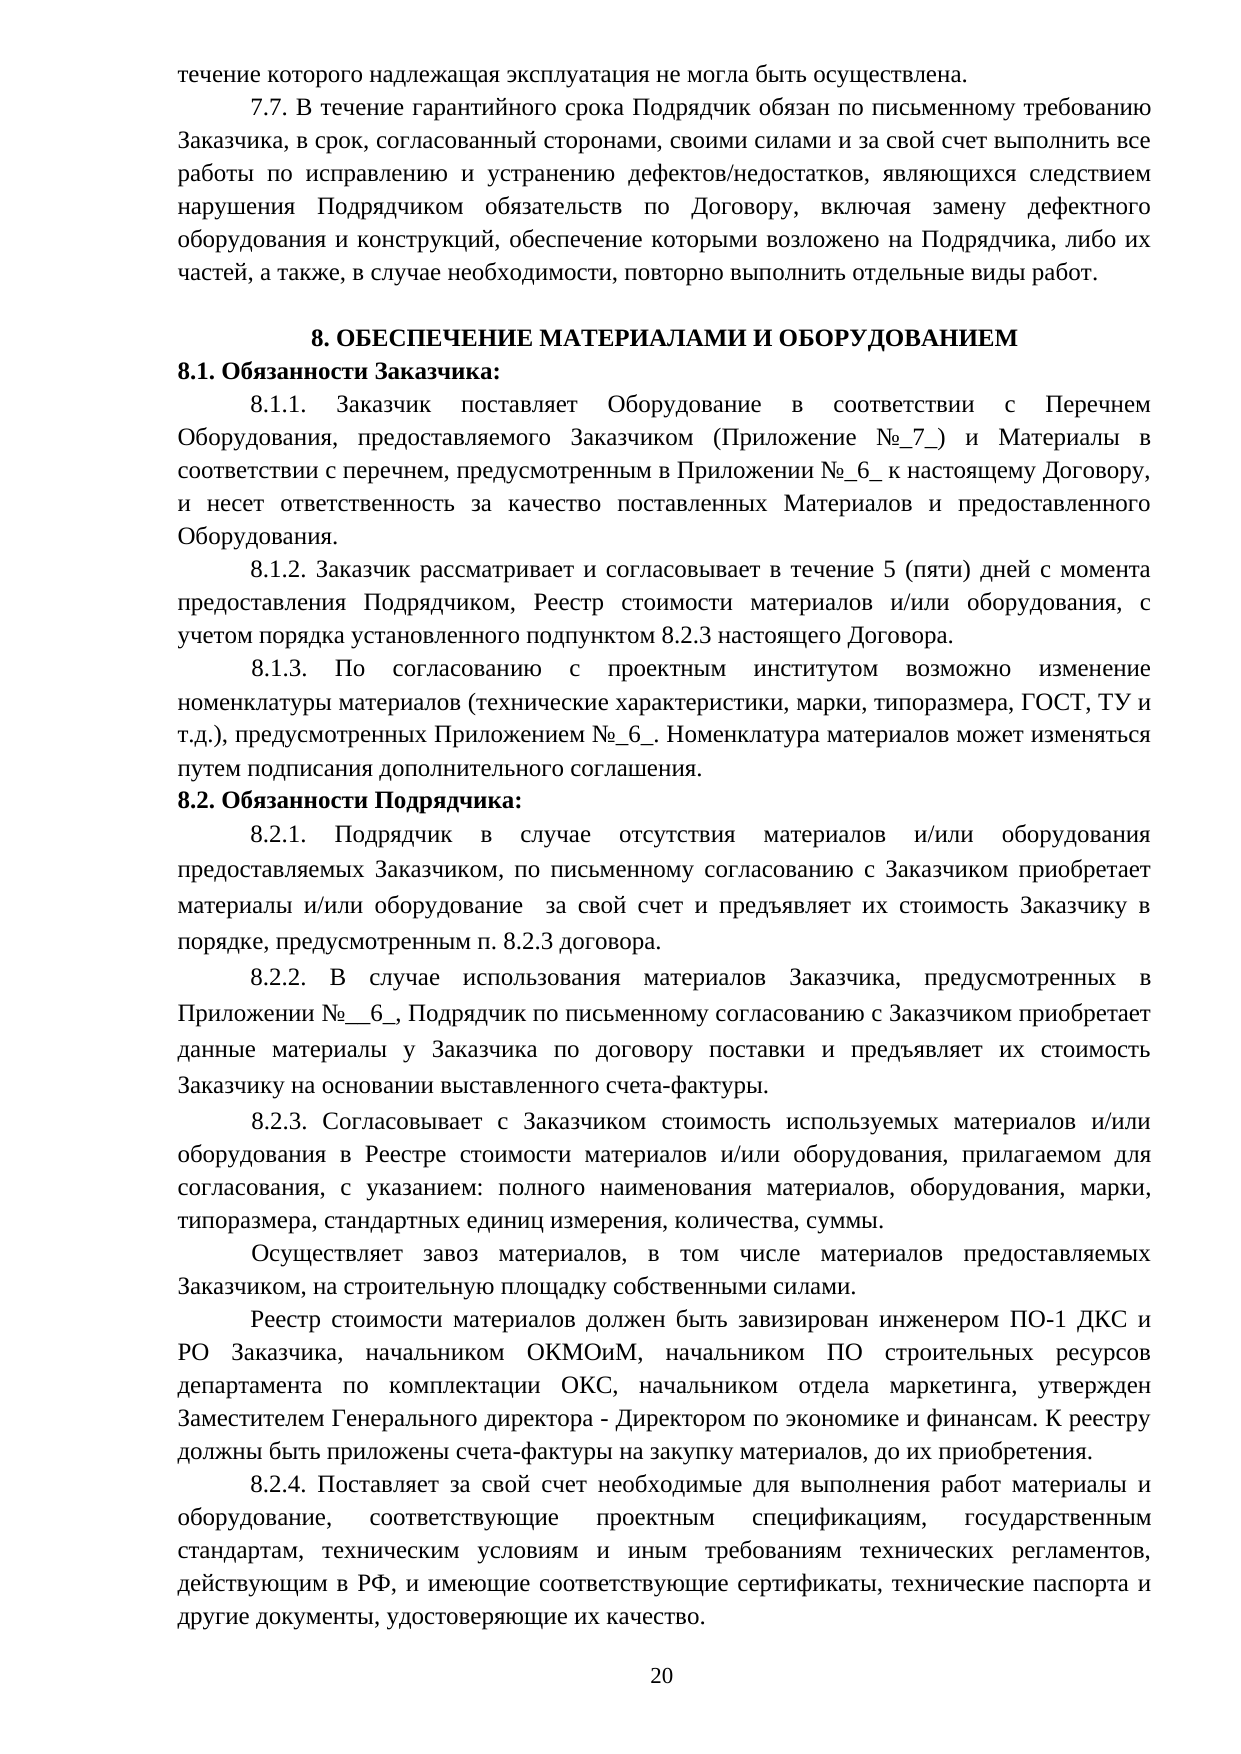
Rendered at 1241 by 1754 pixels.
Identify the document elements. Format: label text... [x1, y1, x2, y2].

text 8.2. Обязанности Подрядчика: [177, 786, 1152, 814]
text 8.2.3. Согласовывает с Заказчиком стоимость используемых материалов и/или оборудования в Реестре стоимости материалов и/или оборудования, прилагаемом для согласования, с указанием: полного наименования материалов, оборудования, марки, типоразмера, стандартных единиц измерения, количества, суммы. [177, 1106, 1152, 1234]
text 8.1.1. Заказчик поставляет Оборудование в соответствии с Перечнем Оборудования, предоставляемого Заказчиком (Приложение №_7_) и Материалы в соответствии с перечнем, предусмотренным в Приложении №_6_ к настоящему Договору, и несет ответственность за качество поставленных Материалов и предоставленного Оборудования. [177, 389, 1152, 550]
text 8.2.4. Поставляет за свой счет необходимые для выполнения работ материалы и оборудование, соответствующие проектным спецификациям, государственным стандартам, техническим условиям и иным требованиям технических регламентов, действующим в РФ, и имеющие соответствующие сертификаты, технические паспорта и другие документы, удостоверяющие их качество. [177, 1469, 1152, 1630]
text 8.1. Обязанности Заказчика: [177, 356, 1152, 385]
text 8. ОБЕСПЕЧЕНИЕ МАТЕРИАЛАМИ И ОБОРУДОВАНИЕМ [177, 323, 1152, 352]
text 7.7. В течение гарантийного срока Подрядчик обязан по письменному требованию Заказчика, в срок, согласованный сторонами, своими силами и за свой счет выполнить все работы по исправлению и устранению дефектов/недостатков, являющихся следствием нарушения Подрядчиком обязательств по Договору, включая замену дефектного оборудования и конструкций, обеспечение которыми возложено на Подрядчика, либо их частей, а также, в случае необходимости, повторно выполнить отдельные виды работ. [177, 92, 1152, 286]
text Реестр стоимости материалов должен быть завизирован инженером ПО-1 ДКС и РО Заказчика, начальником ОКМОиМ, начальником ПО строительных ресурсов департамента по комплектации ОКС, начальником отдела маркетинга, утвержден Заместителем Генерального директора - Директором по экономике и финансам. К реестру должны быть приложены счета-фактуры на закупку материалов, до их приобретения. [177, 1304, 1152, 1465]
text 8.1.2. Заказчик рассматривает и согласовывает в течение 5 (пяти) дней с момента предоставления Подрядчиком, Реестр стоимости материалов и/или оборудования, с учетом порядка установленного подпунктом 8.2.3 настоящего Договора. [177, 554, 1152, 649]
text Осуществляет завоз материалов, в том числе материалов предоставляемых Заказчиком, на строительную площадку собственными силами. [177, 1238, 1152, 1300]
text 8.2.2. В случае использования материалов Заказчика, предусмотренных в Приложении №__6_, Подрядчик по письменному согласованию с Заказчиком приобретает данные материалы у Заказчика по договору поставки и предъявляет их стоимость Заказчику на основании выставленного счета-фактуры. [177, 962, 1152, 1099]
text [177, 59, 1152, 88]
text 8.1.3. По согласованию с проектным институтом возможно изменение номенклатуры материалов (технические характеристики, марки, типоразмера, ГОСТ, ТУ и т.д.), предусмотренных Приложением №_6_. Номенклатура материалов может изменяться путем подписания дополнительного соглашения. [177, 653, 1152, 781]
text 8.2.1. Подрядчик в случае отсутствия материалов и/или оборудования предоставляемых Заказчиком, по письменному согласованию с Заказчиком приобретает материалы и/или оборудование за свой счет и предъявляет их стоимость Заказчику в порядке, предусмотренным п. 8.2.3 договора. [177, 819, 1152, 955]
